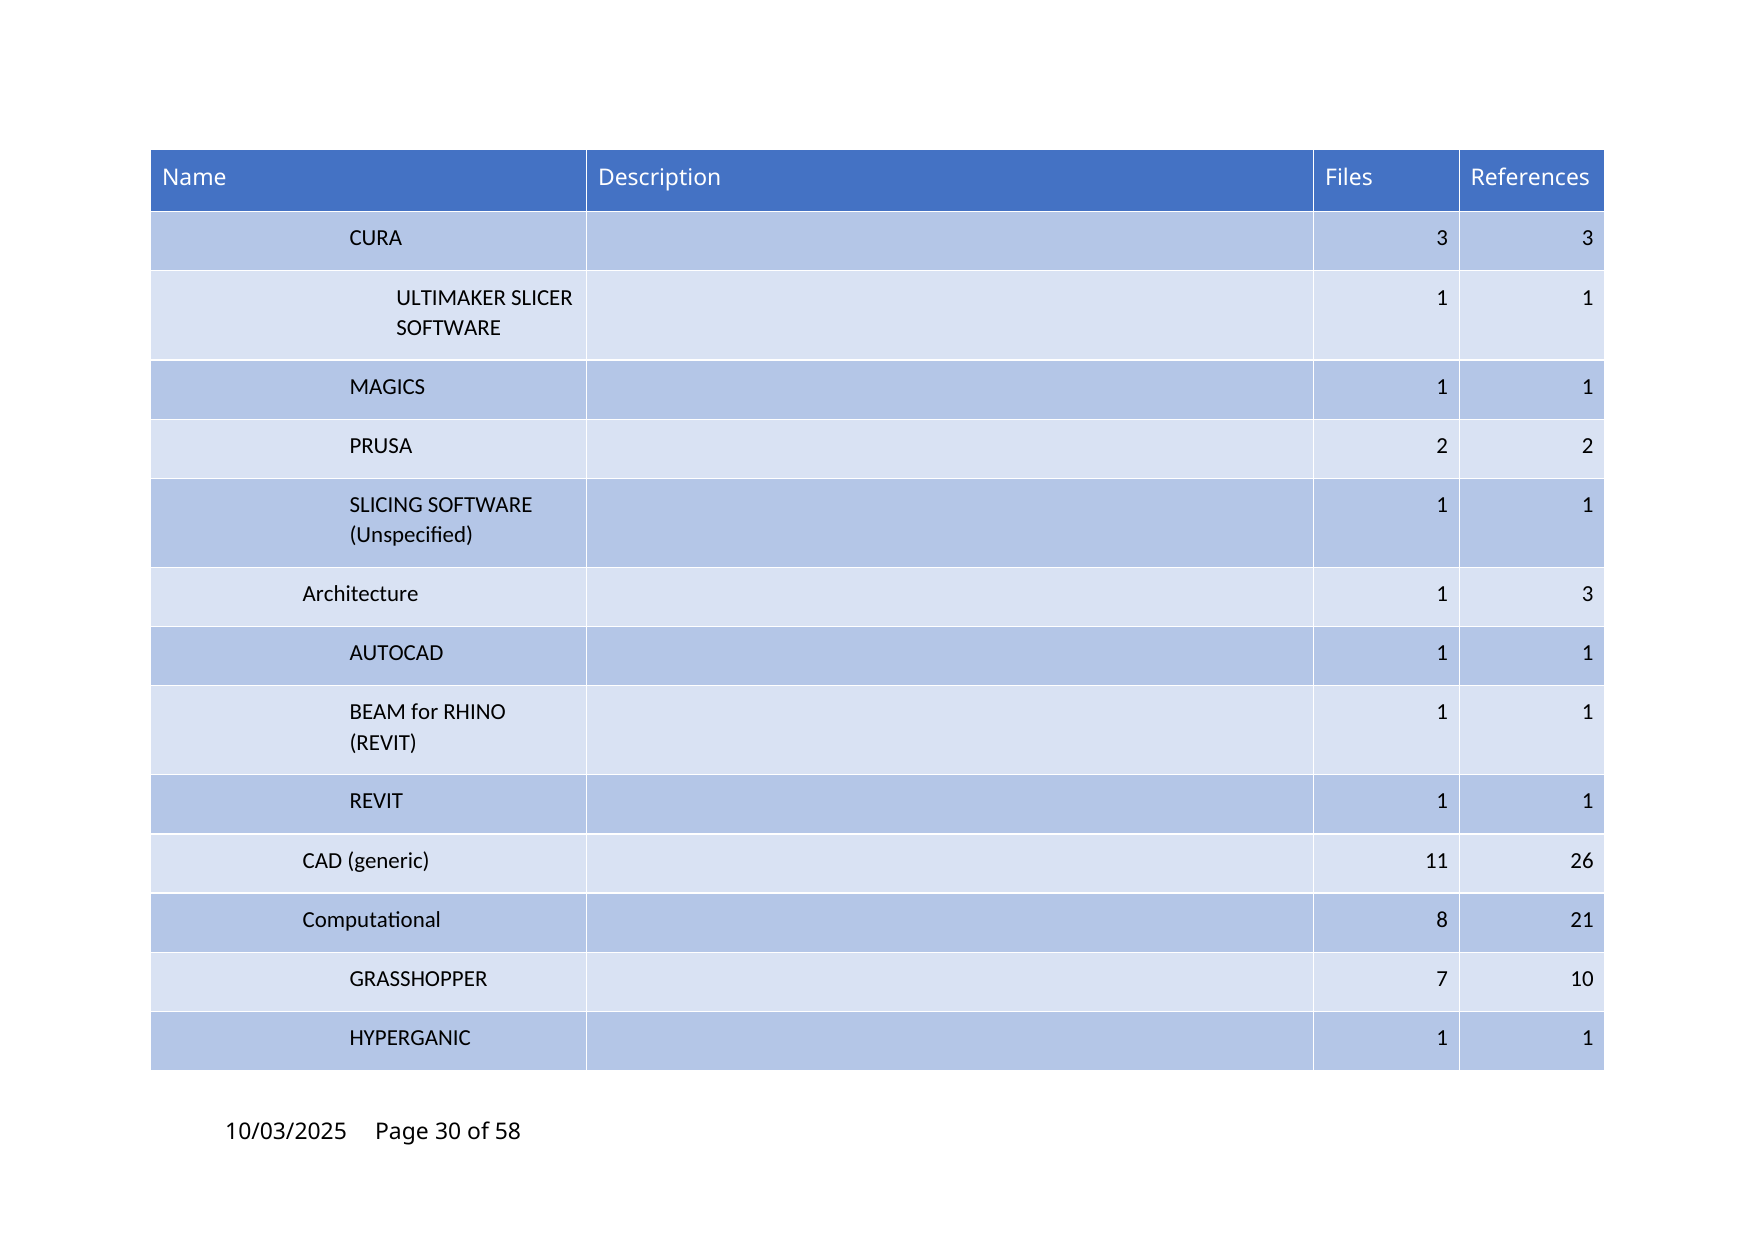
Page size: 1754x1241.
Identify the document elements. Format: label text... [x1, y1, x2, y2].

table_cell 1 [1314, 479, 1459, 567]
table_cell REVIT [151, 775, 586, 833]
table_cell 1 [1460, 271, 1604, 359]
table_cell Architecture [151, 568, 586, 626]
table_cell [587, 686, 1313, 774]
table_cell CURA [151, 212, 586, 270]
table_cell 7 [1314, 953, 1459, 1011]
table_cell 11 [1314, 835, 1459, 892]
table_cell [587, 1012, 1313, 1070]
table_cell 1 [1460, 1012, 1604, 1070]
table_cell 1 [1460, 627, 1604, 685]
table_cell 1 [1314, 1012, 1459, 1070]
table_cell [587, 835, 1313, 892]
table_cell 1 [1314, 271, 1459, 359]
table_header Files [1314, 150, 1459, 211]
table_cell Computational [151, 894, 586, 952]
table_cell BEAM for RHINO (REVIT) [151, 686, 586, 774]
table_cell [587, 953, 1313, 1011]
table_cell 10 [1460, 953, 1604, 1011]
table_cell [587, 479, 1313, 567]
table_header Description [587, 150, 1313, 211]
table_cell [587, 212, 1313, 270]
table_cell 8 [1314, 894, 1459, 952]
table_cell SLICING SOFTWARE (Unspecified) [151, 479, 586, 567]
table_cell 1 [1314, 775, 1459, 833]
table_cell 1 [1460, 686, 1604, 774]
table_cell 1 [1460, 775, 1604, 833]
table_cell [587, 568, 1313, 626]
table_cell 21 [1460, 894, 1604, 952]
table_cell CAD (generic) [151, 835, 586, 892]
table_cell [587, 361, 1313, 419]
table_cell 1 [1314, 361, 1459, 419]
table_header Name [151, 150, 586, 211]
table_cell [587, 420, 1313, 478]
table_cell HYPERGANIC [151, 1012, 586, 1070]
table_cell [587, 627, 1313, 685]
table_cell GRASSHOPPER [151, 953, 586, 1011]
table_cell [587, 271, 1313, 359]
table_header References [1460, 150, 1604, 211]
table_cell 3 [1460, 568, 1604, 626]
table_cell 26 [1460, 835, 1604, 892]
table_cell [587, 775, 1313, 833]
table_cell 1 [1460, 361, 1604, 419]
table_cell 1 [1314, 568, 1459, 626]
table_cell ULTIMAKER SLICER SOFTWARE [151, 271, 586, 359]
table_cell MAGICS [151, 361, 586, 419]
table_cell 1 [1460, 479, 1604, 567]
table_cell 1 [1314, 627, 1459, 685]
table_cell 2 [1460, 420, 1604, 478]
table_cell PRUSA [151, 420, 586, 478]
table_cell 3 [1460, 212, 1604, 270]
table_cell 1 [1314, 686, 1459, 774]
table_cell 2 [1314, 420, 1459, 478]
table_cell AUTOCAD [151, 627, 586, 685]
table_cell [587, 894, 1313, 952]
table_cell 3 [1314, 212, 1459, 270]
